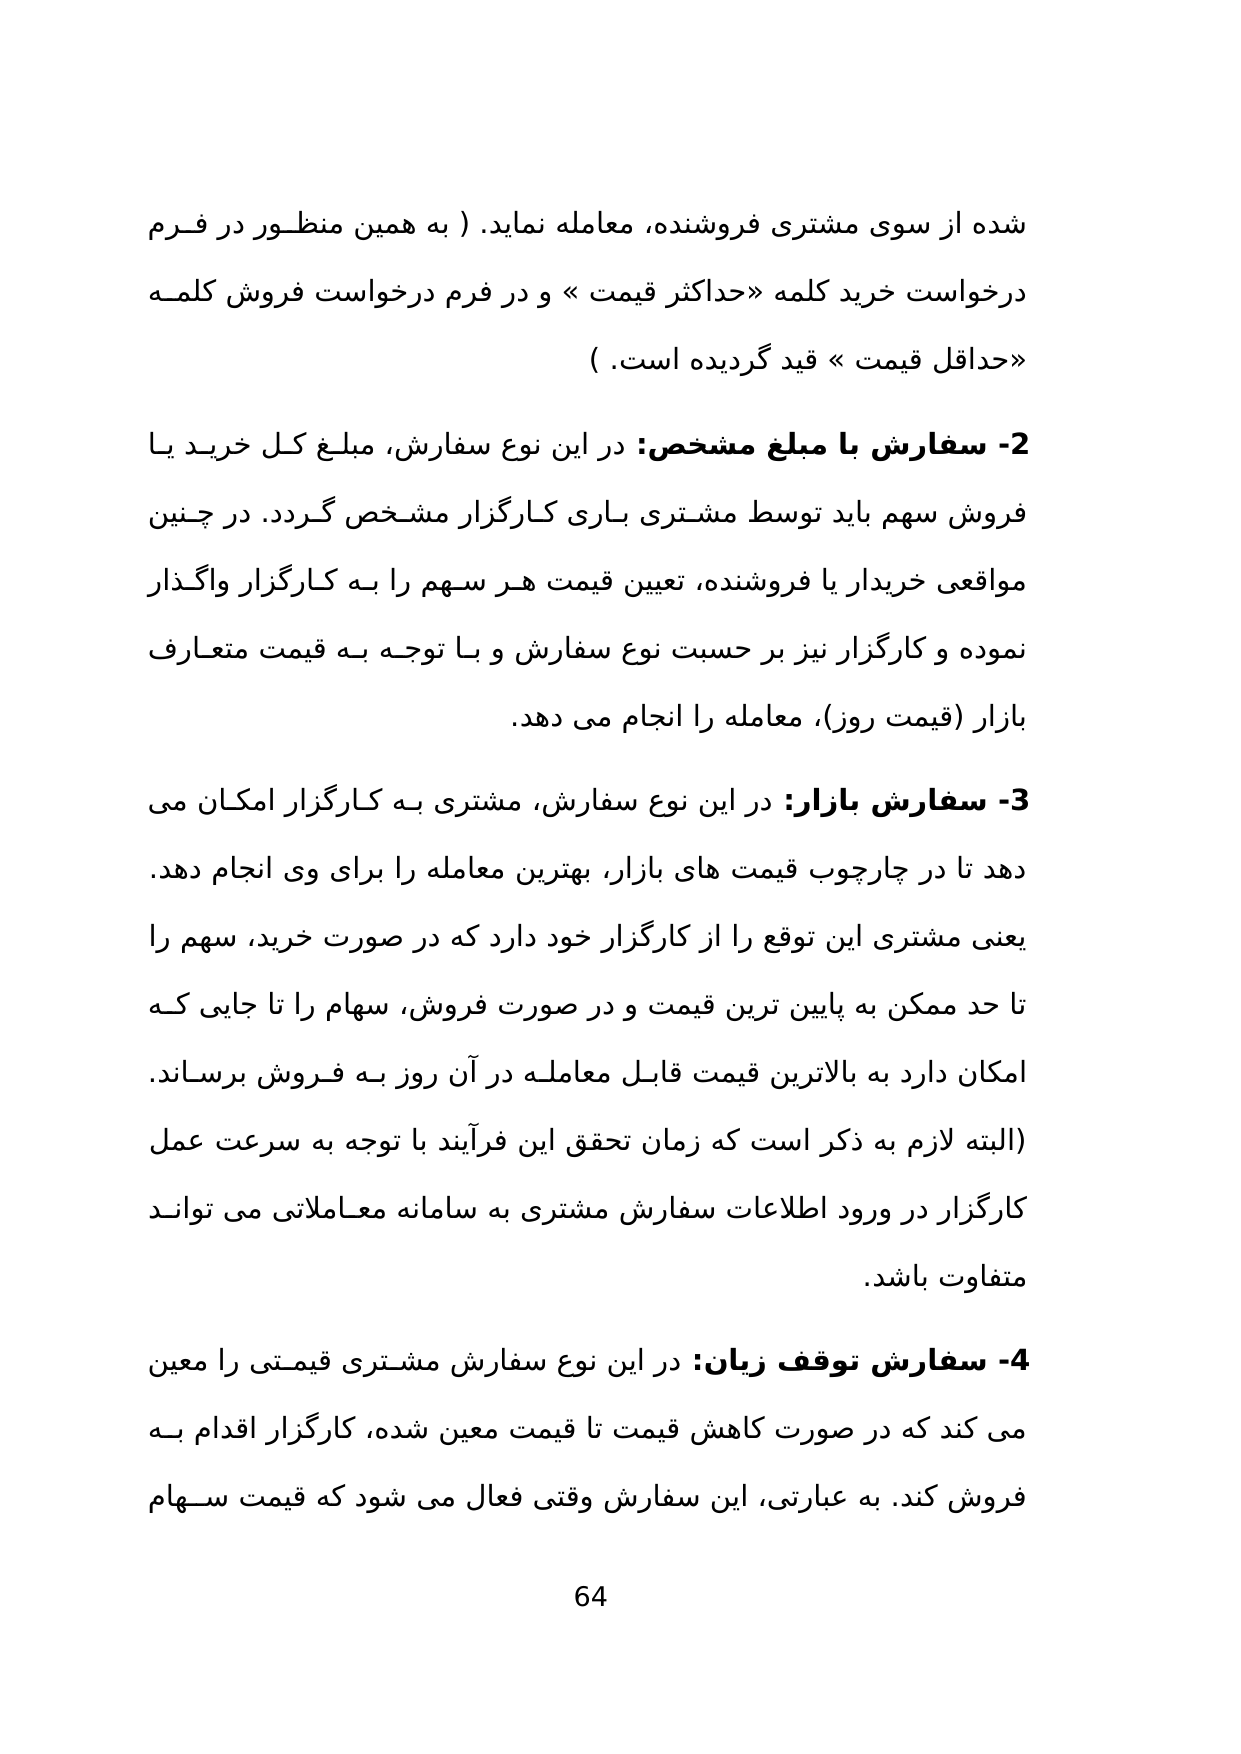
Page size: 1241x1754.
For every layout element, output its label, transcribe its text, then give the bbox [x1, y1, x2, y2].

text 3- سفارش بازار: در این نوع سفارش، مشتری به کارگزار امکان می دهد تا در چارچوب قیمت های بازار، بهترین معامله را برای وی انجام دهد. یعنی مشتری این توقع را از کارگزار خود دارد که در صورت خرید، سهم را تا حد ممکن به پایین ترین قیمت و در صورت فروش، سهام را تا جایی که امکان دارد به بالاترین قیمت قابل معامله در آن روز به فروش برساند. (البته لازم به ذکر است که زمان تحقق این فرآیند با توجه به سرعت عمل کارگزار در ورود اطلاعات سفارش مشتری به سامانه معاملاتی می تواند متفاوت باشد. [148, 783, 1031, 1293]
text 2- سفارش با مبلغ مشخص: در این نوع سفارش، مبلغ کل خرید یا فروش سهم باید توسط مشتری باری کارگزار مشخص گردد. در چنین مواقعی خریدار یا فروشنده، تعیین قیمت هر سهم را به کارگزار واگذار نموده و کارگزار نیز بر حسبت نوع سفارش و با توجه به قیمت متعارف بازار (قیمت روز)، معامله را انجام می دهد. [148, 427, 1031, 733]
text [148, 1343, 1031, 1513]
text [148, 207, 1031, 377]
